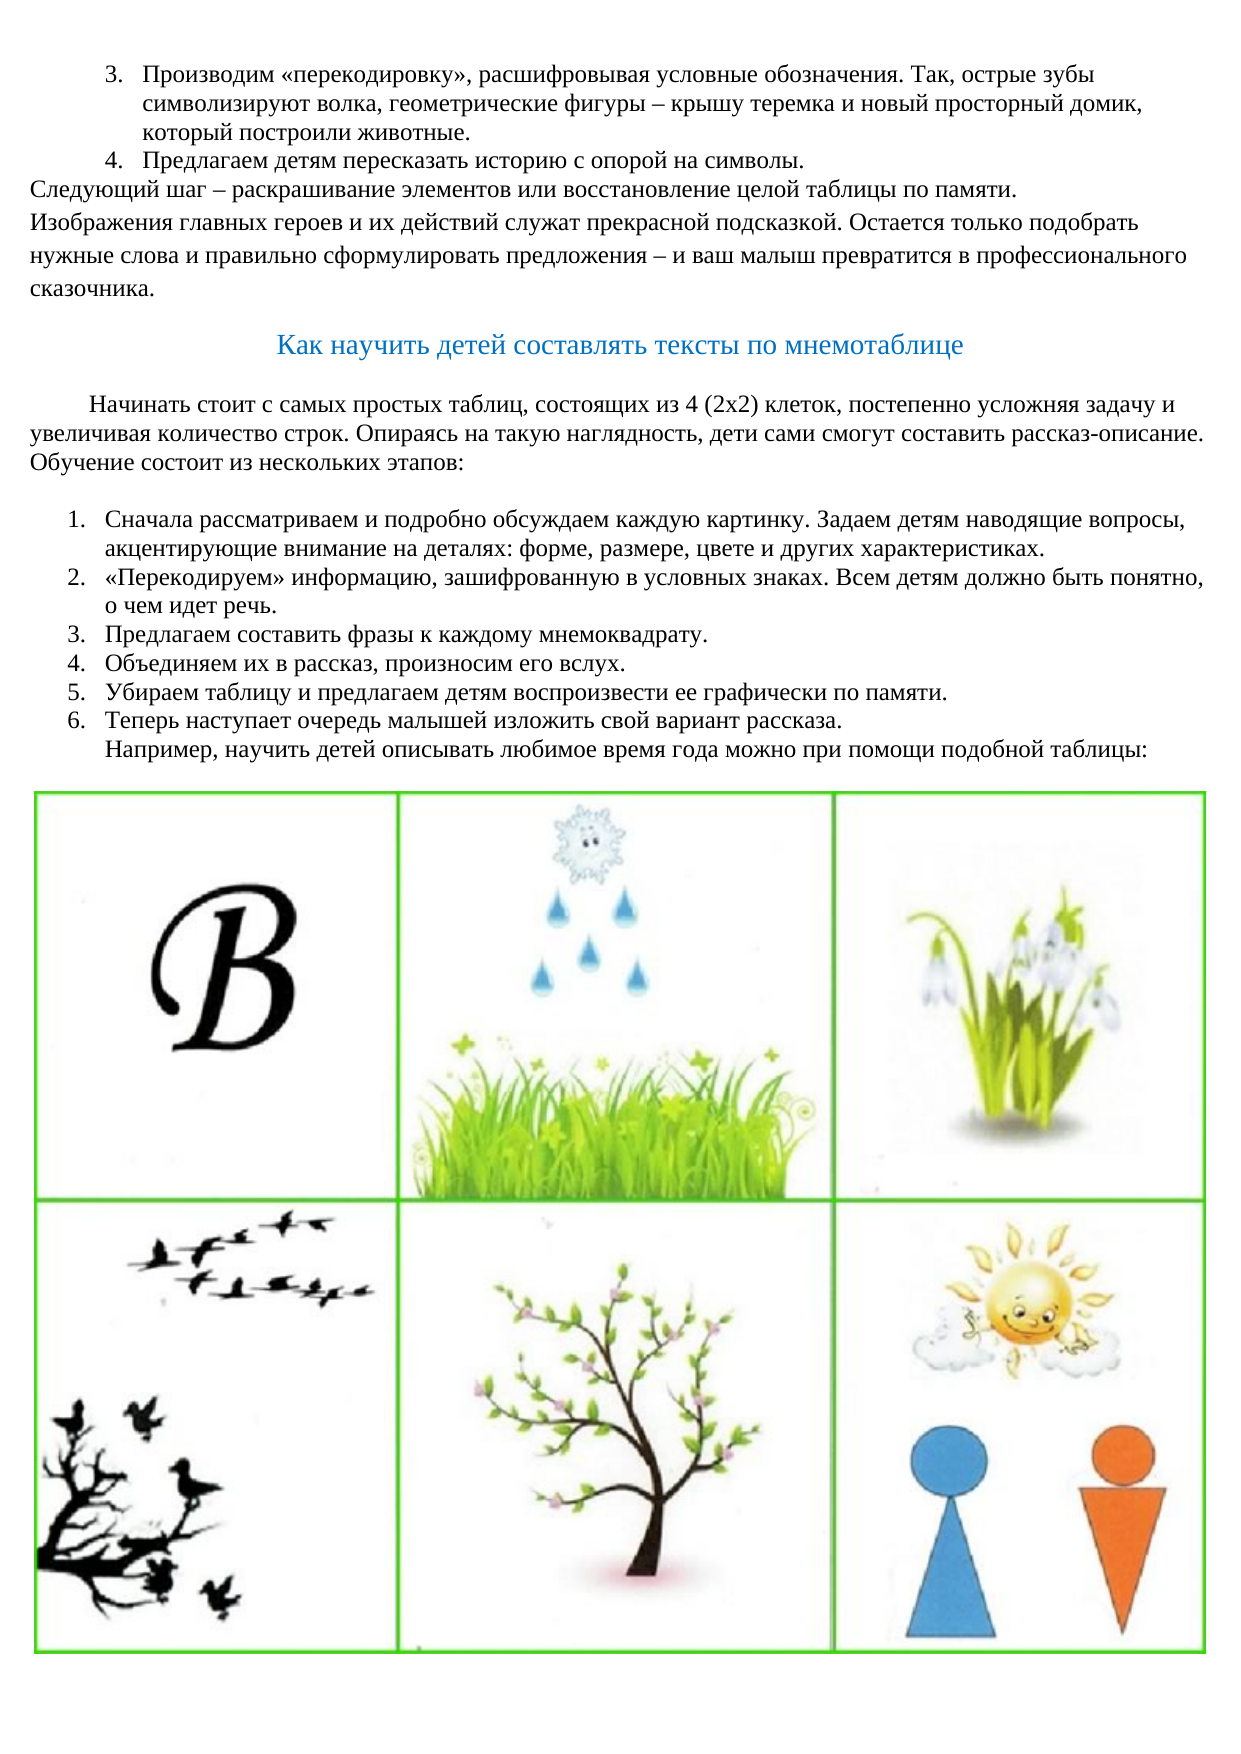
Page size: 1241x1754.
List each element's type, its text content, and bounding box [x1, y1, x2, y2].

list Предлагаем детям пересказать историю с опорой на символы. [104, 145, 1211, 174]
list Сначала рассматриваем и подробно обсуждаем каждую картинку. Задаем детям наводящие вопросы, акцентирующие внимание на деталях: форме, размере, цвете и других характеристиках. [67, 504, 1211, 562]
list «Перекодируем» информацию, зашифрованную в условных знаках. Всем детям должно быть понятно, о чем идет речь. [67, 562, 1211, 619]
text Начинать стоит с самых простых таблиц, состоящих из 4 (2х2) клеток, постепенно усложняя задачу и увеличивая количество строк. Опираясь на такую наглядность, дети сами смогут составить рассказ-описание. Обучение состоит из нескольких этапов: [29, 389, 1211, 476]
list Предлагаем составить фразы к каждому мнемоквадрату. [67, 619, 1211, 648]
list Убираем таблицу и предлагаем детям воспроизвести ее графически по памяти. [67, 677, 1211, 706]
list Производим «перекодировку», расшифровывая условные обозначения. Так, острые зубы символизируют волка, геометрические фигуры – крышу теремка и новый просторный домик, который построили животные. [104, 59, 1211, 145]
text Как научить детей составлять тексты по мнемотаблице [29, 327, 1211, 361]
text Следующий шаг – раскрашивание элементов или восстановление целой таблицы по памяти. Изображения главных героев и их действий служат прекрасной подсказкой. Остается только подобрать нужные слова и правильно сформулировать предложения – и ваш малыш превратится в профессионального сказочника. [29, 174, 1211, 302]
list Объединяем их в рассказ, произносим его вслух. [67, 648, 1211, 677]
list Теперь наступает очередь малышей изложить свой вариант рассказа. [67, 706, 1211, 734]
picture [34, 791, 1207, 1654]
list Например, научить детей описывать любимое время года можно при помощи подобной таблицы: [104, 734, 1211, 763]
